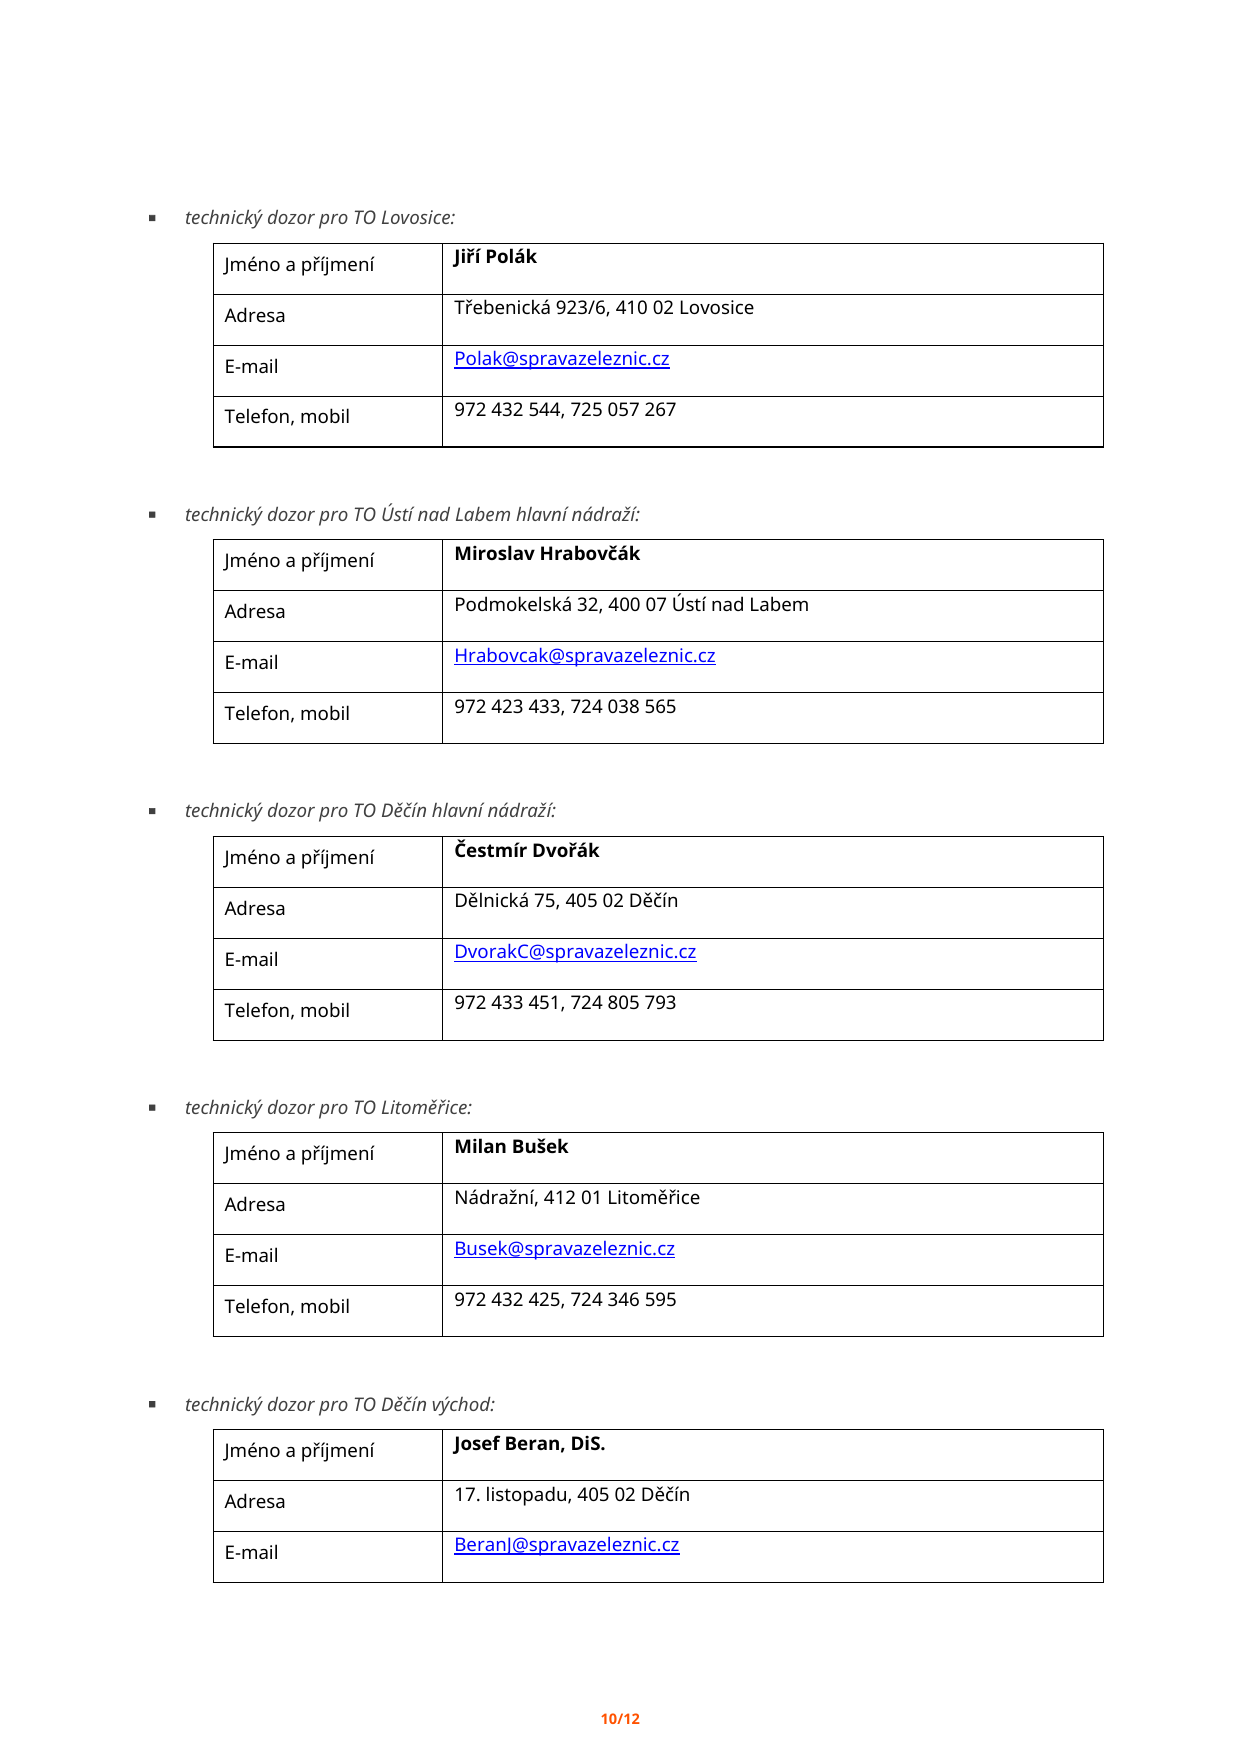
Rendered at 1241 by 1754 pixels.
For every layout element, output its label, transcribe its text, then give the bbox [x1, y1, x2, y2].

subtitle technický dozor pro TO Lovosice: [148, 201, 1093, 230]
table_header Milan Bušek [443, 1133, 1103, 1183]
table_cell Třebenická 923/6, 410 02 Lovosice [443, 295, 1103, 344]
table_header Miroslav Hrabovčák [443, 540, 1103, 590]
table_cell Hrabovcak@spravazeleznic.cz [443, 642, 1103, 692]
table_cell Telefon, mobil [214, 1286, 442, 1336]
table_cell 972 432 425, 724 346 595 [443, 1286, 1103, 1336]
table_cell Telefon, mobil [214, 990, 442, 1039]
table_cell Adresa [214, 295, 442, 344]
table_cell Telefon, mobil [214, 397, 442, 446]
table_header Jméno a příjmení [214, 837, 442, 887]
table_header Jméno a příjmení [214, 1133, 442, 1183]
table_header Jméno a příjmení [214, 540, 442, 590]
table_cell Adresa [214, 1184, 442, 1234]
table_cell Adresa [214, 888, 442, 938]
subtitle technický dozor pro TO Děčín východ: [148, 1387, 1093, 1416]
table_cell Telefon, mobil [214, 693, 442, 743]
table_header Jméno a příjmení [214, 244, 442, 294]
table_header Jméno a příjmení [214, 1430, 442, 1480]
table_header Jiří Polák [443, 244, 1103, 294]
table_cell Adresa [214, 591, 442, 641]
table_cell E-mail [214, 939, 442, 989]
table_cell DvorakC@spravazeleznic.cz [443, 939, 1103, 989]
table_cell Polak@spravazeleznic.cz [443, 346, 1103, 396]
table_cell E-mail [214, 642, 442, 692]
table_cell E-mail [214, 346, 442, 396]
subtitle technický dozor pro TO Litoměřice: [148, 1091, 1093, 1120]
table_cell Nádražní, 412 01 Litoměřice [443, 1184, 1103, 1234]
table_cell BeranJ@spravazeleznic.cz [443, 1532, 1103, 1582]
subtitle technický dozor pro TO Děčín hlavní nádraží: [148, 794, 1093, 823]
table_cell Adresa [214, 1481, 442, 1531]
table_cell E-mail [214, 1532, 442, 1582]
table_cell 17. listopadu, 405 02 Děčín [443, 1481, 1103, 1531]
table_cell Busek@spravazeleznic.cz [443, 1235, 1103, 1285]
table_cell Dělnická 75, 405 02 Děčín [443, 888, 1103, 938]
table_header Čestmír Dvořák [443, 837, 1103, 887]
table_cell 972 433 451, 724 805 793 [443, 990, 1103, 1039]
subtitle technický dozor pro TO Ústí nad Labem hlavní nádraží: [148, 498, 1093, 527]
table_cell 972 423 433, 724 038 565 [443, 693, 1103, 743]
table_cell E-mail [214, 1235, 442, 1285]
table_header Josef Beran, DiS. [443, 1430, 1103, 1480]
table_cell Podmokelská 32, 400 07 Ústí nad Labem [443, 591, 1103, 641]
table_cell 972 432 544, 725 057 267 [443, 397, 1103, 446]
